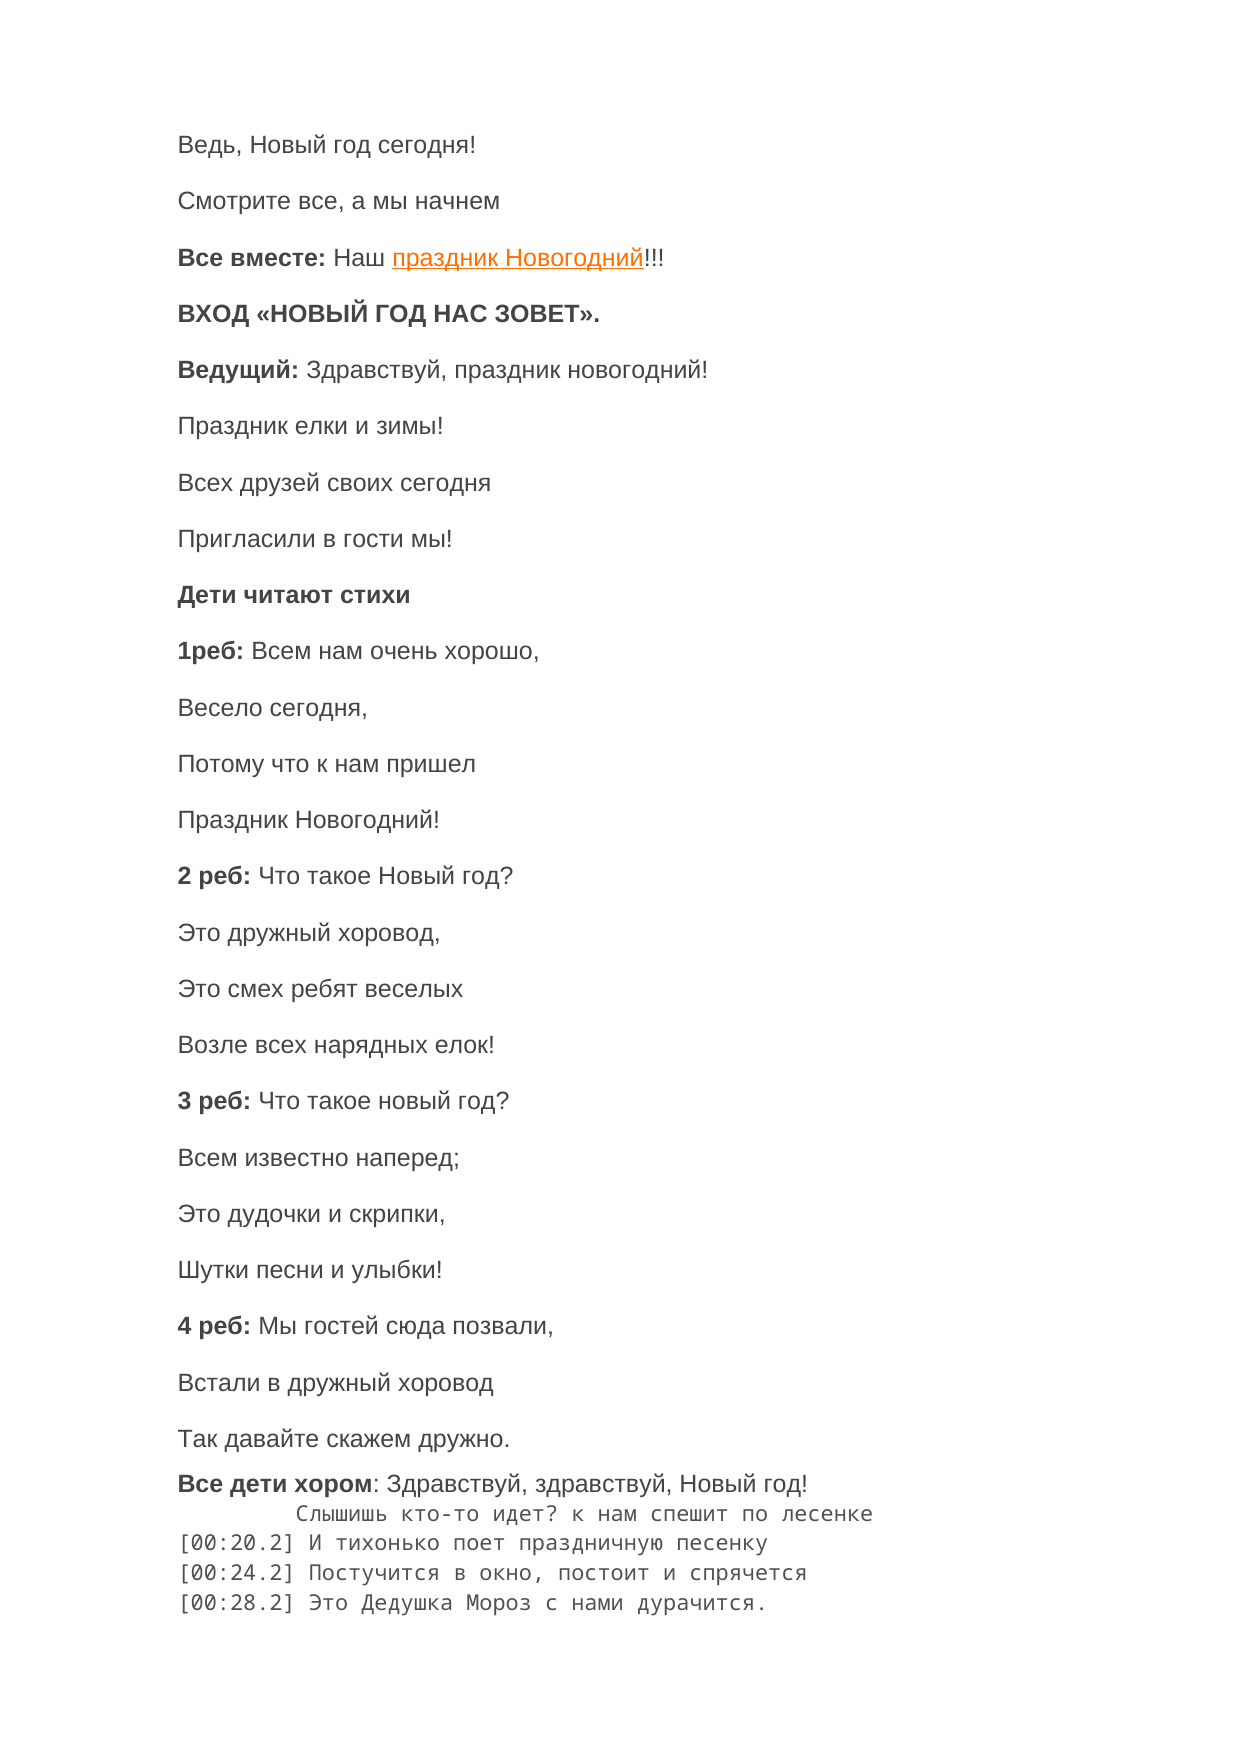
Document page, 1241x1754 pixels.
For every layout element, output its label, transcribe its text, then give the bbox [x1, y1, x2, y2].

text Это смех ребят веселых [177, 962, 1152, 1002]
text Ведущий: Здравствуй, праздник новогодний! [177, 343, 1152, 384]
text Ведь, Новый год сегодня! [177, 118, 1152, 159]
text Праздник Новогодний! [177, 793, 1152, 834]
text 3 реб: Что такое новый год? [177, 1074, 1152, 1115]
text [00:20.2] И тихонько поет праздничную песенку [177, 1527, 1152, 1557]
text Все дети хором: Здравствуй, здравствуй, Новый год! [177, 1468, 1152, 1498]
text Смотрите все, а мы начнем [177, 174, 1152, 215]
text ВХОД «НОВЫЙ ГОД НАС ЗОВЕТ». [177, 287, 1152, 327]
text Так давайте скажем дружно. [177, 1412, 1152, 1452]
text Весело сегодня, [177, 681, 1152, 721]
text Праздник елки и зимы! [177, 399, 1152, 440]
text [00:24.2] Постучится в окно, постоит и спрячется [177, 1557, 1152, 1587]
text Потому что к нам пришел [177, 737, 1152, 777]
text Это дружный хоровод, [177, 906, 1152, 946]
text 1реб: Всем нам очень хорошо, [177, 624, 1152, 665]
text [00:28.2] Это Дедушка Мороз с нами дурачится. [177, 1587, 1152, 1617]
text Всем известно наперед; [177, 1131, 1152, 1171]
text Встали в дружный хоровод [177, 1356, 1152, 1396]
text Все вместе: Наш праздник Новогодний!!! [177, 231, 1152, 271]
text Это дудочки и скрипки, [177, 1187, 1152, 1227]
text 4 реб: Мы гостей сюда позвали, [177, 1299, 1152, 1340]
text Дети читают стихи [177, 568, 1152, 609]
text Возле всех нарядных елок! [177, 1018, 1152, 1059]
text Всех друзей своих сегодня [177, 456, 1152, 496]
text Шутки песни и улыбки! [177, 1243, 1152, 1284]
text 2 реб: Что такое Новый год? [177, 849, 1152, 890]
text Пригласили в гости мы! [177, 512, 1152, 552]
text Слышишь кто-то идет? к нам спешит по лесенке [177, 1498, 1152, 1527]
